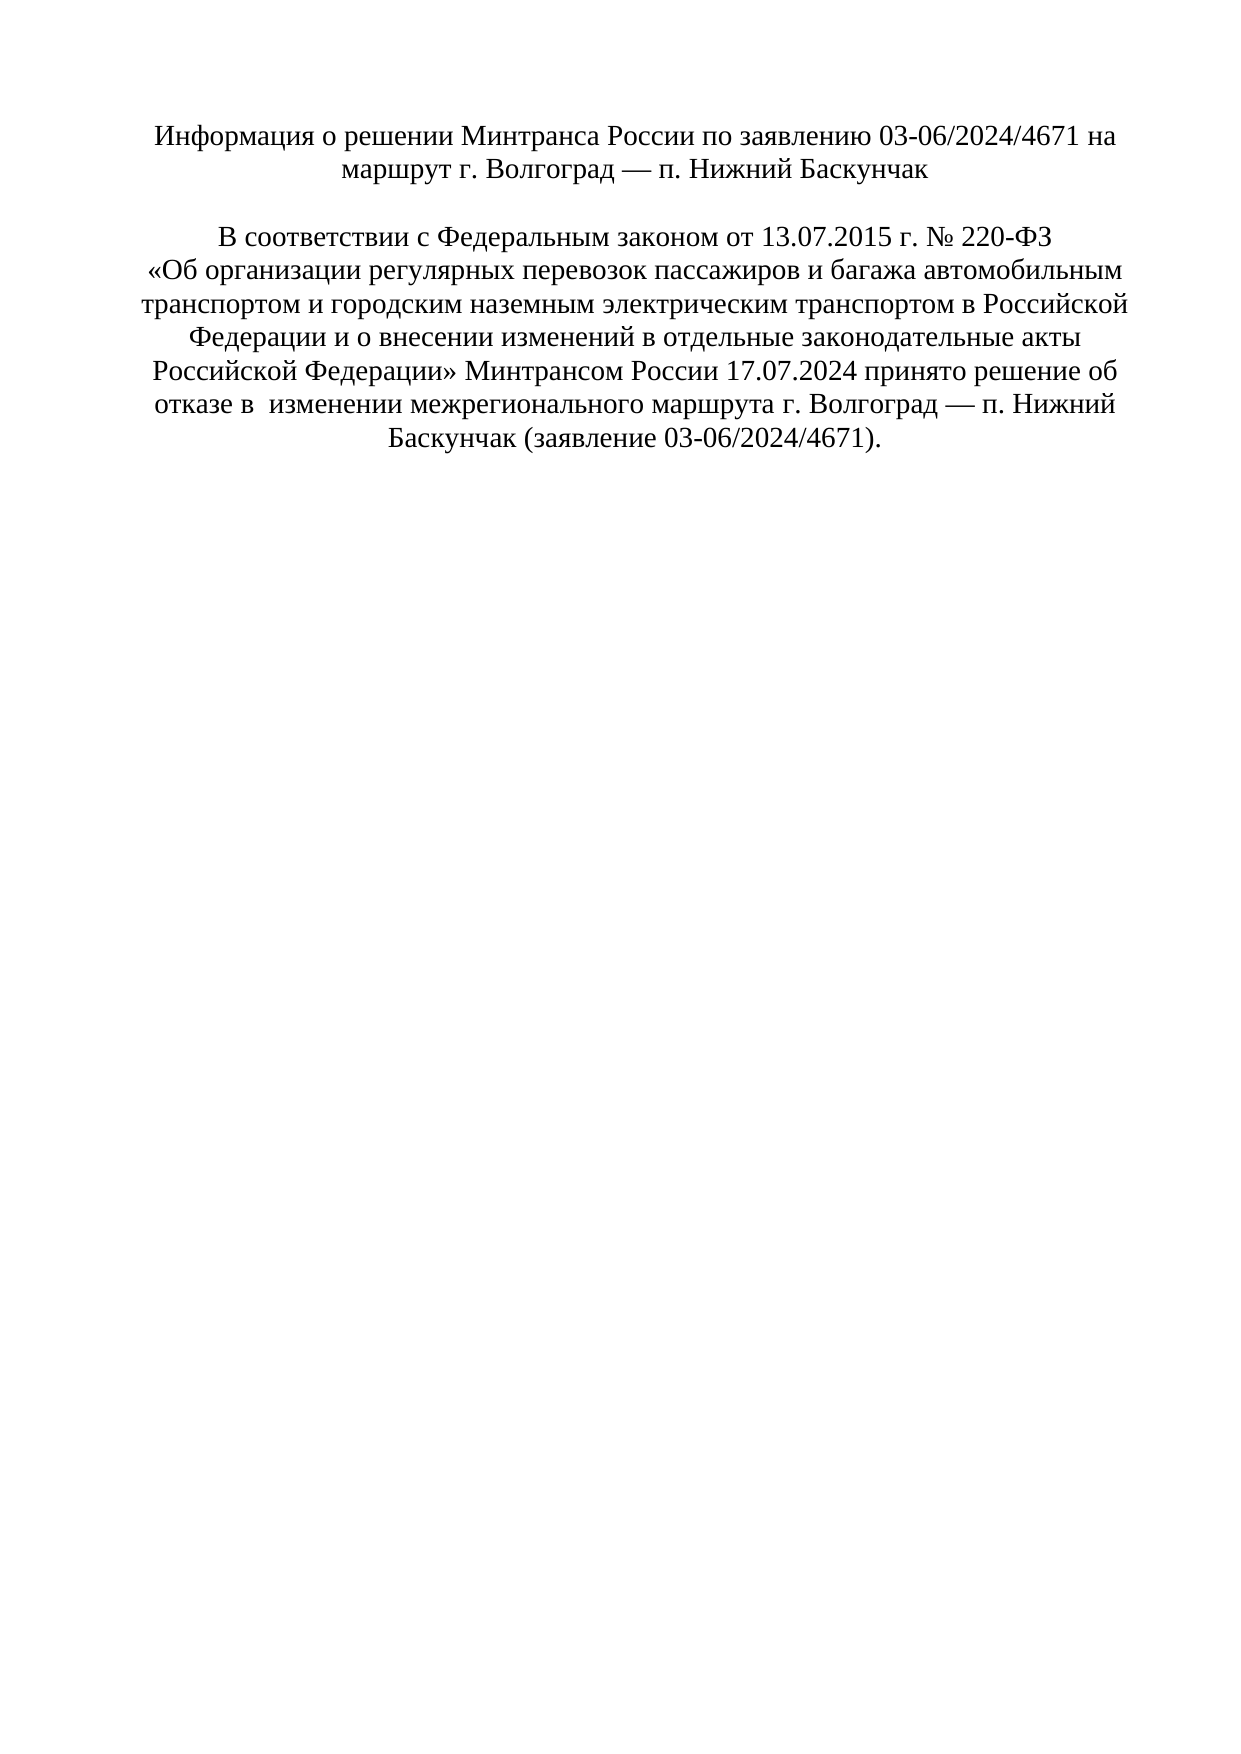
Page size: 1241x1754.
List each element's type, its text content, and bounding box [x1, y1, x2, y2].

text Информация о решении Минтранса России по заявлению 03-06/2024/4671 на маршрут г. Волгоград — п. Нижний Баскунчак [118, 118, 1152, 185]
text В соответствии с Федеральным законом от 13.07.2015 г. № 220-ФЗ «Об организации регулярных перевозок пассажиров и багажа автомобильным транспортом и городским наземным электрическим транспортом в Российской Федерации и о внесении изменений в отдельные законодательные акты Российской Федерации» Минтрансом России 17.07.2024 принято решение об отказе в изменении межрегионального маршрута г. Волгоград — п. Нижний Баскунчак (заявление 03-06/2024/4671). [118, 219, 1152, 453]
